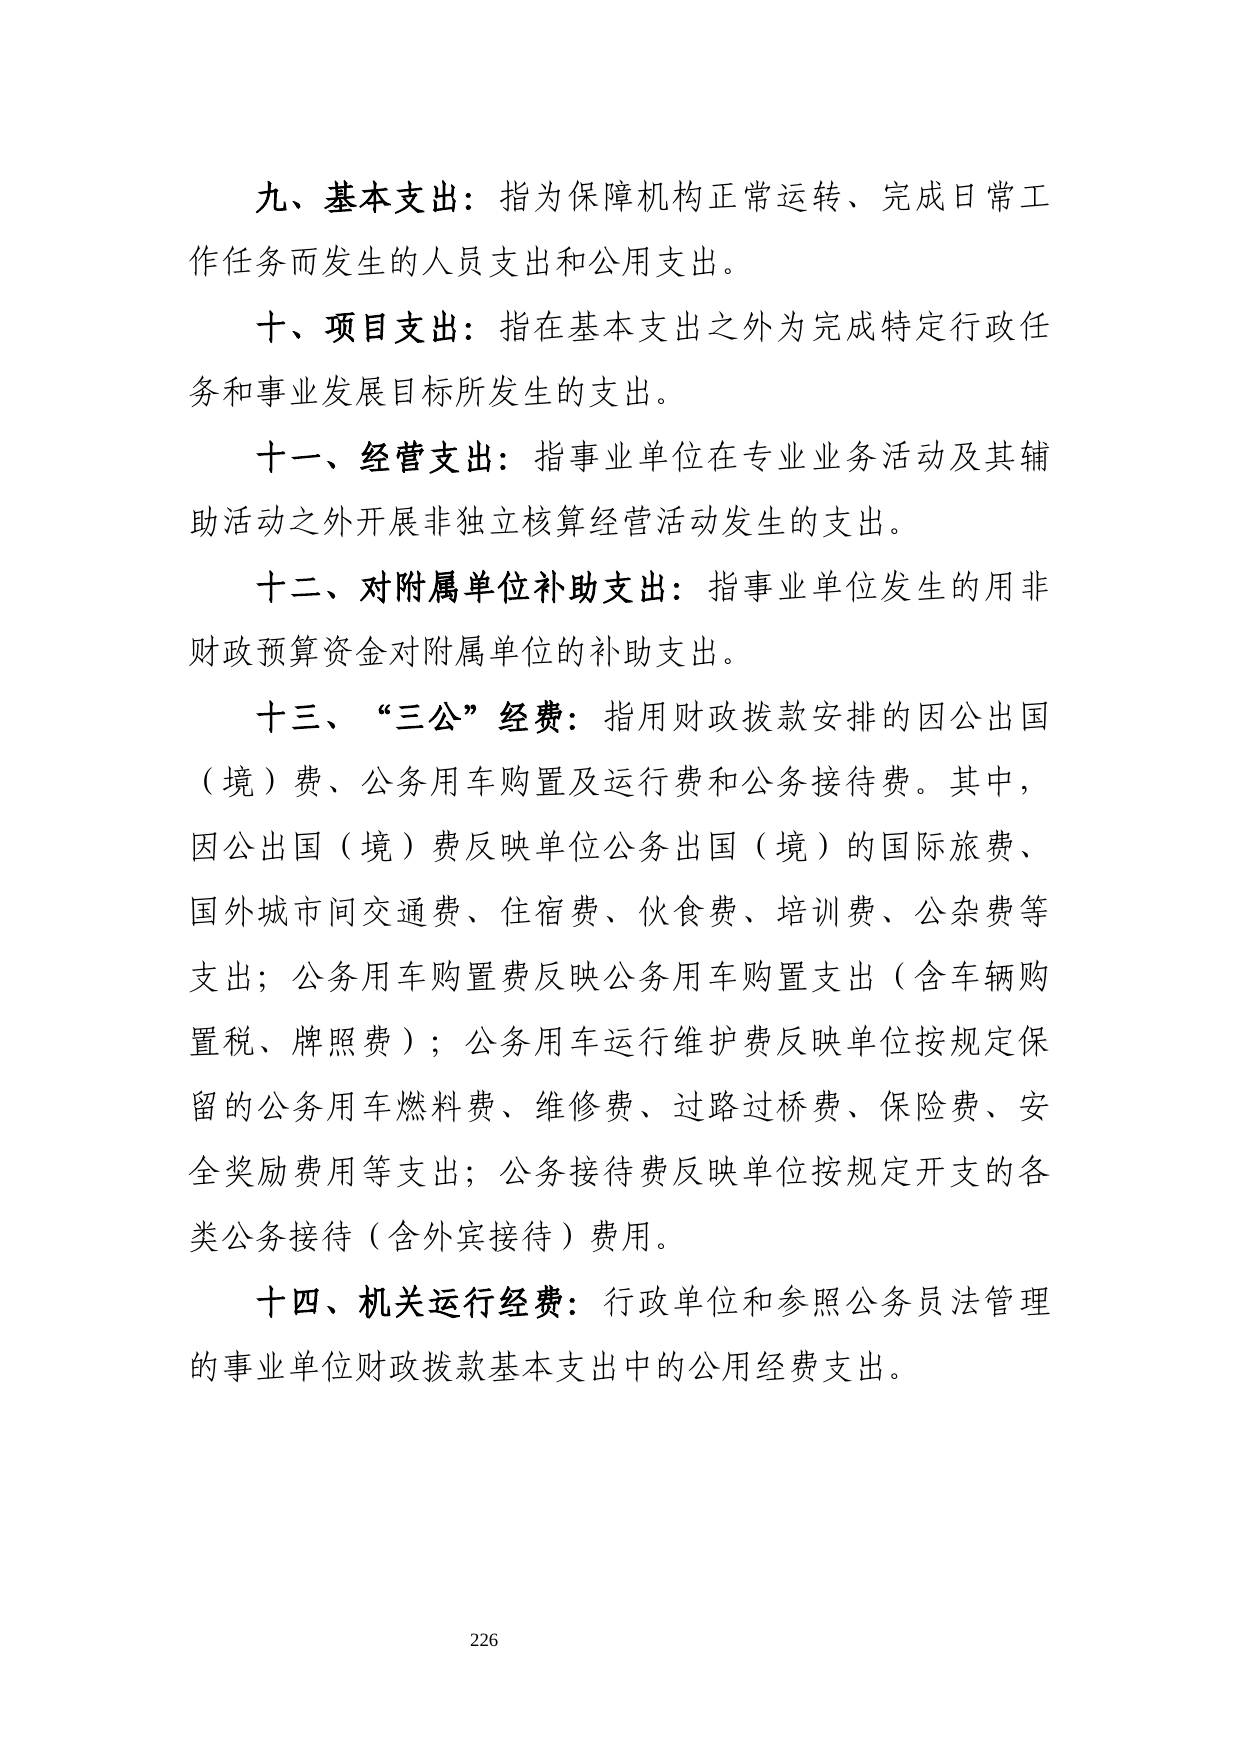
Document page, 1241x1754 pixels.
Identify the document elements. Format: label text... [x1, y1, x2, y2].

text 十二、对附属单位补助支出：指事业单位发生的用非财政预算资金对附属单位的补助支出。 [187, 552, 1053, 682]
text 十、项目支出：指在基本支出之外为完成特定行政任务和事业发展目标所发生的支出。 [187, 292, 1053, 422]
text 九、基本支出：指为保障机构正常运转、完成日常工作任务而发生的人员支出和公用支出。 [187, 162, 1053, 292]
text 十一、经营支出：指事业单位在专业业务活动及其辅助活动之外开展非独立核算经营活动发生的支出。 [187, 422, 1053, 552]
text 十三、“三公”经费：指用财政拨款安排的因公出国（境）费、公务用车购置及运行费和公务接待费。其中，因公出国（境）费反映单位公务出国（境）的国际旅费、国外城市间交通费、住宿费、伙食费、培训费、公杂费等支出；公务用车购置费反映公务用车购置支出（含车辆购置税、牌照费）；公务用车运行维护费反映单位按规定保留的公务用车燃料费、维修费、过路过桥费、保险费、安全奖励费用等支出；公务接待费反映单位按规定开支的各类公务接待（含外宾接待）费用。 [187, 682, 1053, 1267]
text 十四、机关运行经费：行政单位和参照公务员法管理的事业单位财政拨款基本支出中的公用经费支出。 [187, 1267, 1053, 1397]
